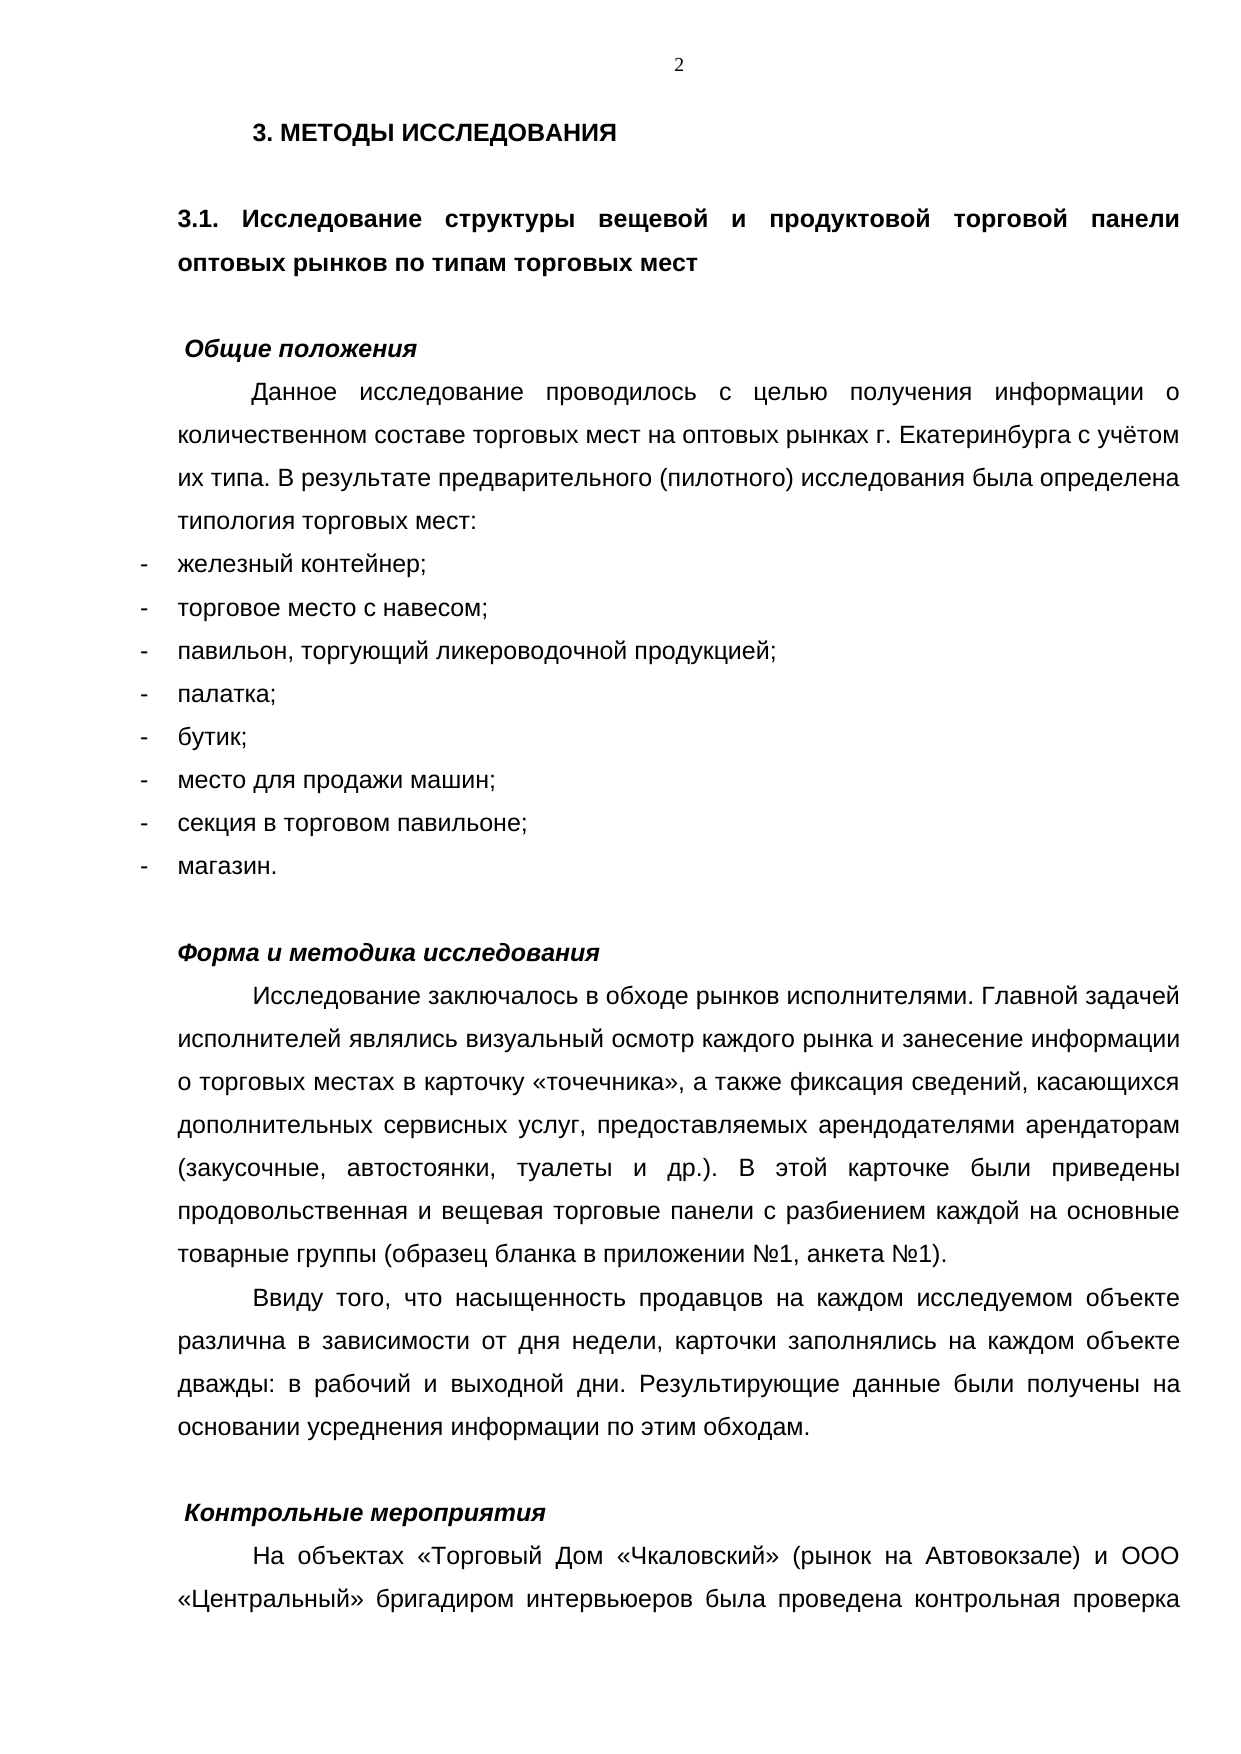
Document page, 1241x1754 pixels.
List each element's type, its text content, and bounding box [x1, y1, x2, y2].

text Общие положения [177, 334, 1181, 362]
list секция в торговом павильоне; [140, 808, 1181, 837]
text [177, 1541, 1181, 1613]
list павильон, торгующий ликероводочной продукцией; [140, 636, 1181, 664]
list магазин. [140, 851, 1181, 880]
list торговое место с навесом; [140, 592, 1181, 621]
list палатка; [140, 679, 1181, 707]
text Ввиду того, что насыщенность продавцов на каждом исследуемом объекте различна в зависимости от дня недели, карточки заполнялись на каждом объекте дважды: в рабочий и выходной дни. Результирующие данные были получены на основании усреднения информации по этим обходам. [177, 1282, 1181, 1441]
text 3.1. Исследование структуры вещевой и продуктовой торговой панели оптовых рынков по типам торговых мест [177, 204, 1181, 276]
list бутик; [140, 722, 1181, 751]
text Данное исследование проводилось с целью получения информации о количественном составе торговых мест на оптовых рынках г. Екатеринбурга с учётом их типа. В результате предварительного (пилотного) исследования была определена типология торговых мест: [177, 377, 1181, 535]
text Контрольные мероприятия [177, 1498, 1181, 1527]
text Форма и методика исследования [177, 937, 1181, 966]
text Исследование заключалось в обходе рынков исполнителями. Главной задачей исполнителей являлись визуальный осмотр каждого рынка и занесение информации о торговых местах в карточку «точечника», а также фиксация сведений, касающихся дополнительных сервисных услуг, предоставляемых арендодателями арендаторам (закусочные, автостоянки, туалеты и др.). В этой карточке были приведены продовольственная и вещевая торговые панели с разбиением каждой на основные товарные группы (образец бланка в приложении №1, анкета №1). [177, 981, 1181, 1268]
text 3. МЕТОДЫ ИССЛЕДОВАНИЯ [177, 118, 1181, 147]
list железный контейнер; [140, 549, 1181, 578]
list место для продажи машин; [140, 765, 1181, 794]
